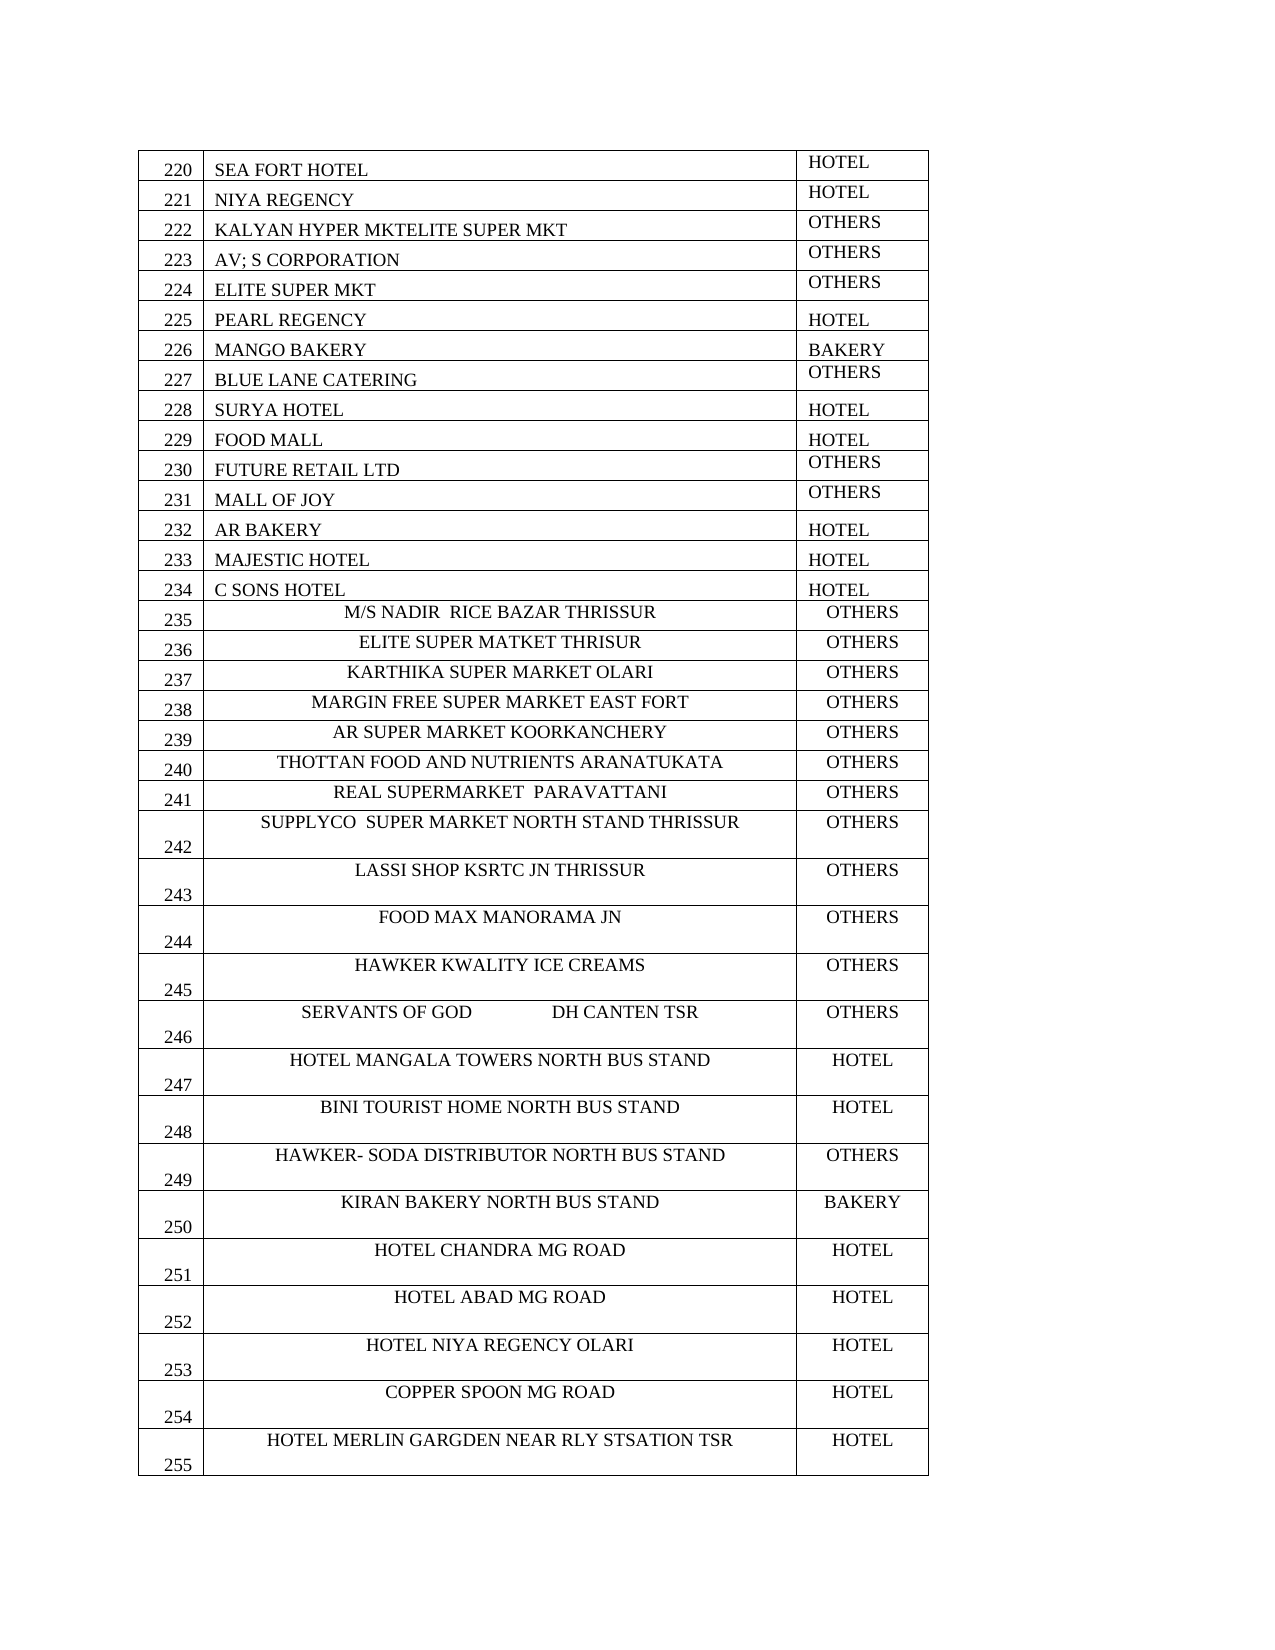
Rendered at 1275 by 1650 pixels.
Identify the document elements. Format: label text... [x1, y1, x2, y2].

table_cell NIYA REGENCY [204, 181, 796, 210]
table_cell 252 [139, 1286, 203, 1332]
table_cell 220 [139, 151, 203, 180]
table_cell 246 [139, 1001, 203, 1047]
table_cell HOTEL [797, 181, 928, 210]
table_cell OTHERS [797, 859, 928, 905]
table_cell 244 [139, 906, 203, 952]
table_cell OTHERS [797, 451, 928, 480]
table_cell OTHERS [797, 811, 928, 857]
table_cell OTHERS [797, 601, 928, 630]
table_cell SERVANTS OF GOD DH CANTEN TSR [204, 1001, 796, 1047]
table_cell LASSI SHOP KSRTC JN THRISSUR [204, 859, 796, 905]
table_cell 237 [139, 661, 203, 690]
table_cell 236 [139, 631, 203, 660]
table_cell BAKERY [797, 1191, 928, 1237]
table_cell 242 [139, 811, 203, 857]
table_cell HOTEL [797, 1096, 928, 1142]
table_cell HOTEL CHANDRA MG ROAD [204, 1239, 796, 1285]
table_cell ELITE SUPER MATKET THRISUR [204, 631, 796, 660]
table_cell 232 [139, 511, 203, 540]
table_cell 225 [139, 301, 203, 330]
table_cell BAKERY [797, 331, 928, 360]
table_cell OTHERS [797, 361, 928, 390]
table_cell HOTEL [797, 1239, 928, 1285]
table_cell REAL SUPERMARKET PARAVATTANI [204, 781, 796, 810]
table_cell HOTEL [797, 391, 928, 420]
table_cell 221 [139, 181, 203, 210]
table_cell ELITE SUPER MKT [204, 271, 796, 300]
table_cell 251 [139, 1239, 203, 1285]
table_cell 227 [139, 361, 203, 390]
table_cell 248 [139, 1096, 203, 1142]
table_cell 235 [139, 601, 203, 630]
table_cell 239 [139, 721, 203, 750]
table_cell 245 [139, 954, 203, 1000]
table_cell 247 [139, 1049, 203, 1095]
table_cell FOOD MALL [204, 421, 796, 450]
table_cell HOTEL [797, 1334, 928, 1380]
table_cell 233 [139, 541, 203, 570]
table_cell HOTEL [797, 541, 928, 570]
table_cell 230 [139, 451, 203, 480]
table_cell 234 [139, 571, 203, 600]
table_cell HOTEL [797, 1429, 928, 1475]
table_cell C SONS HOTEL [204, 571, 796, 600]
table_cell 243 [139, 859, 203, 905]
table_cell OTHERS [797, 906, 928, 952]
table_cell HOTEL [797, 1286, 928, 1332]
table_cell KALYAN HYPER MKTELITE SUPER MKT [204, 211, 796, 240]
table_cell HOTEL [797, 571, 928, 600]
table_cell HOTEL NIYA REGENCY OLARI [204, 1334, 796, 1380]
table_cell HOTEL [797, 301, 928, 330]
table_cell MAJESTIC HOTEL [204, 541, 796, 570]
table_cell AR SUPER MARKET KOORKANCHERY [204, 721, 796, 750]
table_cell BINI TOURIST HOME NORTH BUS STAND [204, 1096, 796, 1142]
table_cell HOTEL [797, 421, 928, 450]
table_cell HOTEL MERLIN GARGDEN NEAR RLY STSATION TSR [204, 1429, 796, 1475]
table_cell SUPPLYCO SUPER MARKET NORTH STAND THRISSUR [204, 811, 796, 857]
table_cell MALL OF JOY [204, 481, 796, 510]
table_cell SURYA HOTEL [204, 391, 796, 420]
table_cell MARGIN FREE SUPER MARKET EAST FORT [204, 691, 796, 720]
table_cell HOTEL MANGALA TOWERS NORTH BUS STAND [204, 1049, 796, 1095]
table_cell OTHERS [797, 1001, 928, 1047]
table_cell AR BAKERY [204, 511, 796, 540]
table_cell 224 [139, 271, 203, 300]
table_cell 240 [139, 751, 203, 780]
table_cell 238 [139, 691, 203, 720]
table_cell 241 [139, 781, 203, 810]
table_cell HAWKER- SODA DISTRIBUTOR NORTH BUS STAND [204, 1144, 796, 1190]
table_cell 253 [139, 1334, 203, 1380]
table_cell OTHERS [797, 691, 928, 720]
table_cell 228 [139, 391, 203, 420]
table_cell 229 [139, 421, 203, 450]
table_cell 231 [139, 481, 203, 510]
table_cell OTHERS [797, 631, 928, 660]
table_cell 249 [139, 1144, 203, 1190]
table_cell FUTURE RETAIL LTD [204, 451, 796, 480]
table_cell SEA FORT HOTEL [204, 151, 796, 180]
table_cell MANGO BAKERY [204, 331, 796, 360]
table_cell THOTTAN FOOD AND NUTRIENTS ARANATUKATA [204, 751, 796, 780]
table_cell OTHERS [797, 954, 928, 1000]
table_cell 250 [139, 1191, 203, 1237]
table_cell 226 [139, 331, 203, 360]
table_cell 255 [139, 1429, 203, 1475]
table_cell PEARL REGENCY [204, 301, 796, 330]
table_cell 254 [139, 1381, 203, 1427]
table_cell OTHERS [797, 241, 928, 270]
table_cell OTHERS [797, 751, 928, 780]
table_cell FOOD MAX MANORAMA JN [204, 906, 796, 952]
table_cell M/S NADIR RICE BAZAR THRISSUR [204, 601, 796, 630]
table_cell HAWKER KWALITY ICE CREAMS [204, 954, 796, 1000]
table_cell KIRAN BAKERY NORTH BUS STAND [204, 1191, 796, 1237]
table_cell 223 [139, 241, 203, 270]
table_cell HOTEL [797, 1381, 928, 1427]
table_cell BLUE LANE CATERING [204, 361, 796, 390]
table_cell 222 [139, 211, 203, 240]
table_cell OTHERS [797, 781, 928, 810]
table_cell OTHERS [797, 481, 928, 510]
table_cell OTHERS [797, 211, 928, 240]
table_cell COPPER SPOON MG ROAD [204, 1381, 796, 1427]
table_cell KARTHIKA SUPER MARKET OLARI [204, 661, 796, 690]
table_cell HOTEL [797, 511, 928, 540]
table_cell OTHERS [797, 661, 928, 690]
table_cell OTHERS [797, 271, 928, 300]
table_cell HOTEL ABAD MG ROAD [204, 1286, 796, 1332]
table_cell OTHERS [797, 721, 928, 750]
table_cell OTHERS [797, 1144, 928, 1190]
table_cell HOTEL [797, 151, 928, 180]
table_cell HOTEL [797, 1049, 928, 1095]
table_cell AV; S CORPORATION [204, 241, 796, 270]
